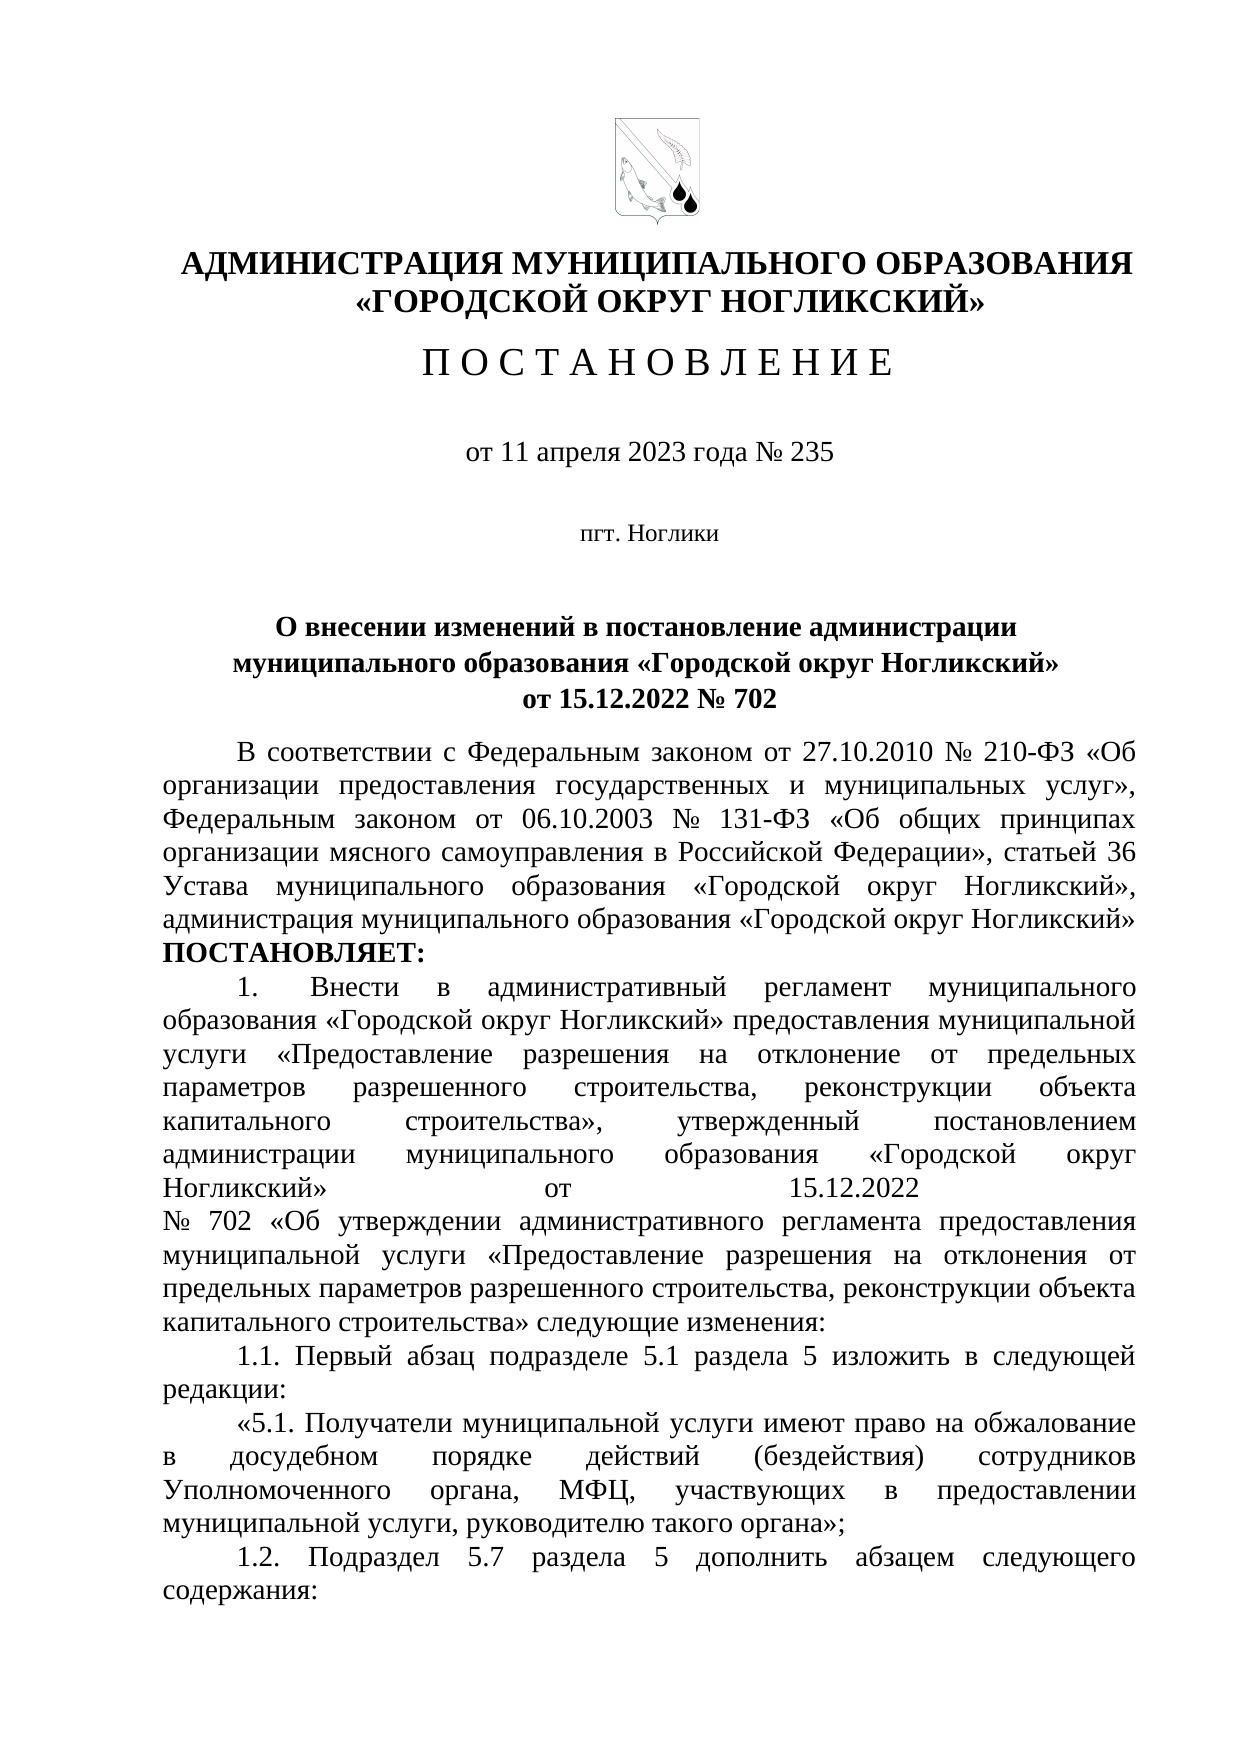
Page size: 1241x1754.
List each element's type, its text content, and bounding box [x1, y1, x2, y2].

table_header АДМИНИСТРАЦИЯ МУНИЦИПАЛЬНОГО ОБРАЗОВАНИЯ «ГОРОДСКОЙ ОКРУГ НОГЛИКСКИЙ» П О С Т А Н О В Л Е Н И Е [163, 118, 1152, 384]
text от № [162, 434, 1137, 468]
text 1.1. Первый абзац подразделе 5.1 раздела 5 изложить в следующей редакции: [162, 1338, 1137, 1405]
text «5.1. Получатели муниципальной услуги имеют право на обжалование в досудебном порядке действий (бездействия) сотрудников Уполномоченного органа, МФЦ, участвующих в предоставлении муниципальной услуги, руководителю такого органа»; [162, 1405, 1137, 1539]
text 1.2. Подраздел 5.7 раздела 5 дополнить абзацем следующего содержания: [162, 1539, 1137, 1606]
text О внесении изменений в постановление администрации муниципального образования «Городской округ Ногликский» от 15.12.2022 № 702 [162, 609, 1137, 715]
text пгт. Ноглики [162, 518, 1137, 546]
list Внести в административный регламент муниципального образования «Городской округ Ногликский» предоставления муниципальной услуги «Предоставление разрешения на отклонение от предельных параметров разрешенного строительства, реконструкции объекта капитального строительства», утвержденный постановлением администрации муниципального образования «Городской округ Ногликский» от 15.12.2022 № 702 «Об утверждении административного регламента предоставления муниципальной услуги «Предоставление разрешения на отклонения от предельных параметров разрешенного строительства, реконструкции объекта капитального строительства» следующие изменения: [162, 969, 1137, 1338]
text В соответствии с Федеральным законом от 27.10.2010 № 210-ФЗ «Об организации предоставления государственных и муниципальных услуг», Федеральным законом от 06.10.2003 № 131-ФЗ «Об общих принципах организации мясного самоуправления в Российской Федерации», статьей 36 Устава муниципального образования «Городской округ Ногликский», администрация муниципального образования «Городской округ Ногликский» ПОСТАНОВЛЯЕТ: [162, 734, 1137, 969]
picture [615, 118, 700, 225]
